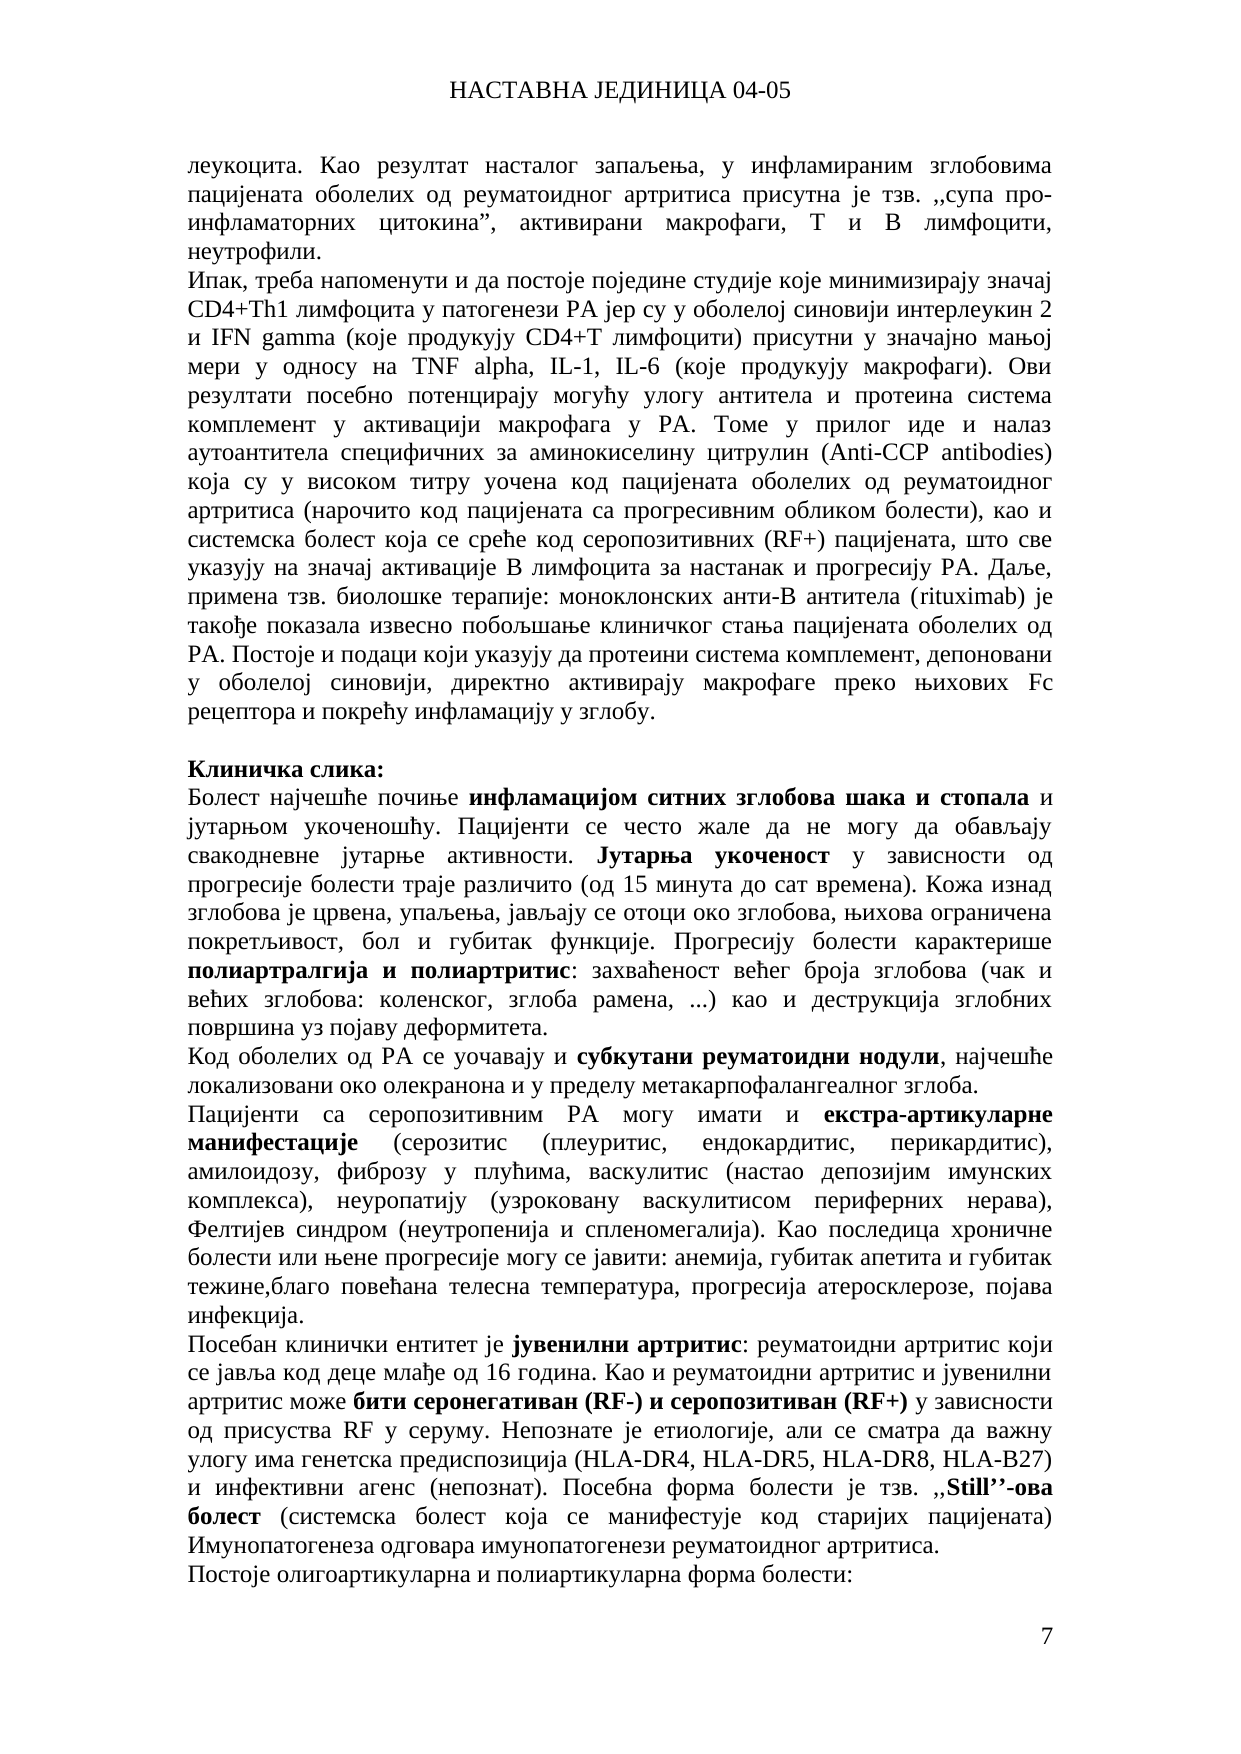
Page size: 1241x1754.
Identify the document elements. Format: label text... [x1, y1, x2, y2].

text Постоје олигоартикуларна и полиартикуларна форма болести: [187, 1559, 1053, 1587]
text Посебан клинички ентитет је јувенилни артритис: реуматоидни артритис који се јавља код деце млађе од 16 година. Као и реуматоидни артритис и јувенилни артритис може бити серонегативан (RF-) и серопозитиван (RF+) у зависности од присуства RF у серуму. Непознате је етиологије, али се сматра да важну улогу има генетска предиспозиција (HLA-DR4, HLA-DR5, HLA-DR8, HLA-B27) и инфективни агенс (непознат). Посебна форма болести је тзв. ,,Still’’-oва болест (системска болест која се манифестује код старијих пацијената) Имунопатогенеза одговара имунопатогенези реуматоидног артритиса. [187, 1329, 1053, 1559]
text Клиничка слика: [187, 754, 1053, 782]
text Болест најчешће почиње инфламацијом ситних зглобова шака и стопала и јутарњом укоченошћу. Пацијенти се често жале да не могу да обављају свакодневне јутарње активности. Јутарња укоченост у зависности од прогресије болести траје различито (од 15 минута до сат времена). Кожа изнад зглобова је црвена, упаљења, јављају се отоци око зглобова, њихова ограничена покретљивост, бол и губитак функције. Прогресију болести карактерише полиартралгија и полиартритис: захваћеност већег броја зглобова (чак и већих зглобова: коленског, зглоба рамена, ...) као и деструкција зглобних површина уз појаву деформитета. [187, 782, 1053, 1041]
text Ипак, треба напоменути и да постоје поједине студије које минимизирају значај CD4+Th1 лимфоцита у патогенези РА јер су у оболелој синовији интерлеукин 2 и IFN gamma (које продукују CD4+T лимфоцити) присутни у значајно мањој мери у односу на TNF alpha, IL-1, IL-6 (које продукују макрофаги). Ови резултати посебно потенцирају могућу улогу антитела и протеина система комплемент у активацији макрофага у РА. Томе у прилог иде и налаз аутоантитела специфичних за аминокиселину цитрулин (Anti-CCP antibodies) која су у високом титру уочена код пацијената оболелих од реуматоидног артритиса (нарочито код пацијената са прогресивним обликом болести), као и системска болест која се среће код серопозитивних (RF+) пацијената, што све указују на значај активације В лимфоцита за настанак и прогресију РА. Даље, примена тзв. биолошке терапије: моноклонских анти-В антитела (rituximab) је такође показала извесно побољшање клиничког стања пацијената оболелих од РА. Постоје и подаци који указују да протеини система комплемент, депоновани у оболелој синовији, директно активирају макрофаге преко њихових Fc рецептора и покрећу инфламацију у зглобу. [187, 265, 1053, 725]
text Код оболелих од РА се уочавају и субкутани реуматоидни нодули, најчешће локализовани око олекранона и у пределу метакарпофалангеалног зглоба. [187, 1041, 1053, 1099]
text Пацијенти са серопозитивним РА могу имати и екстра-артикуларне манифестације (серозитис (плеуритис, ендокардитис, перикардитис), амилоидозу, фиброзу у плућима, васкулитис (настао депозијим имунских комплекса), неуропатију (узроковану васкулитисом периферних нерава), Фелтијев синдром (неутропенија и спленомегалија). Као последица хроничне болести или њене прогресије могу се јавити: анемија, губитак апетита и губитак тежине,благо повећана телесна температура, прогресија атеросклерозе, појава инфекција. [187, 1099, 1053, 1329]
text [187, 150, 1053, 265]
